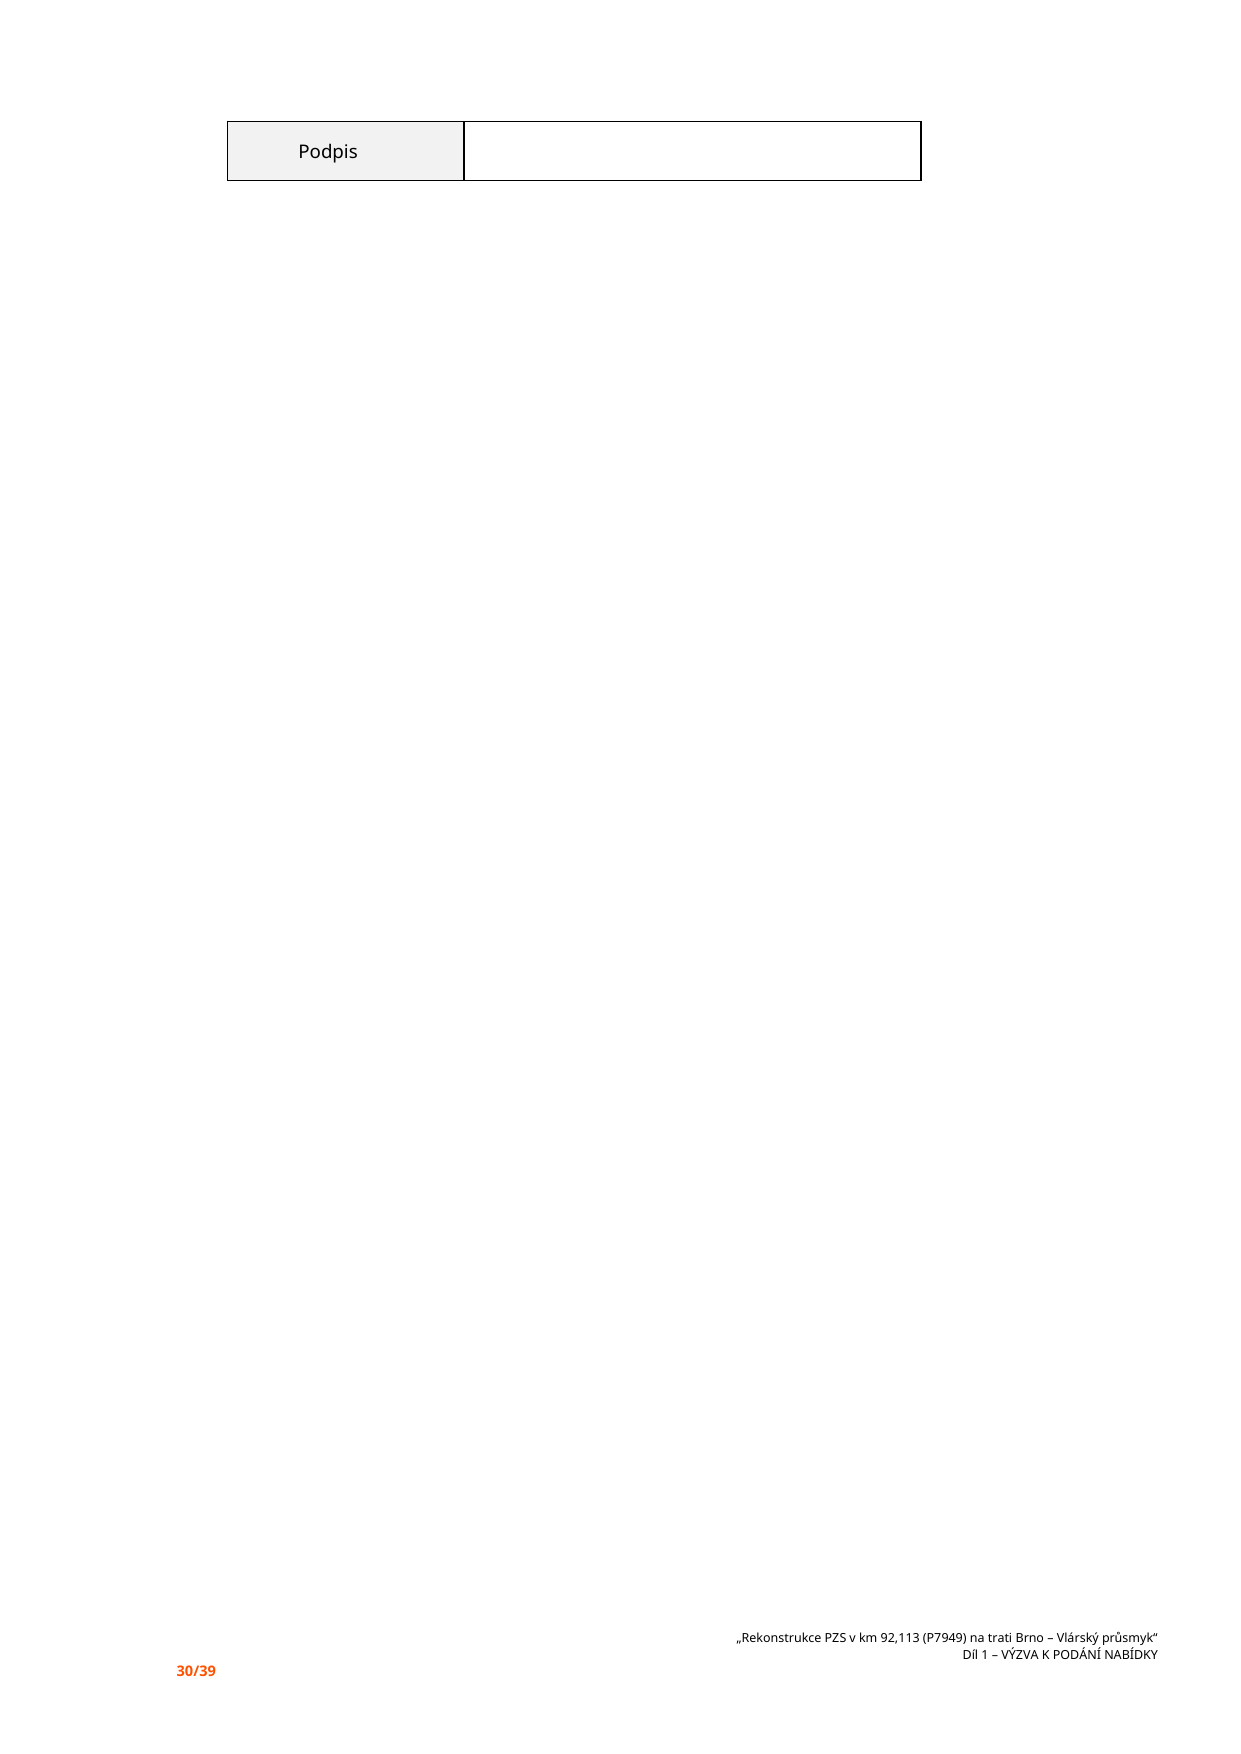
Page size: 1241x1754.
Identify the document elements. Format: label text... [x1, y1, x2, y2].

table_cell [465, 122, 920, 180]
table_cell Podpis [228, 122, 463, 180]
